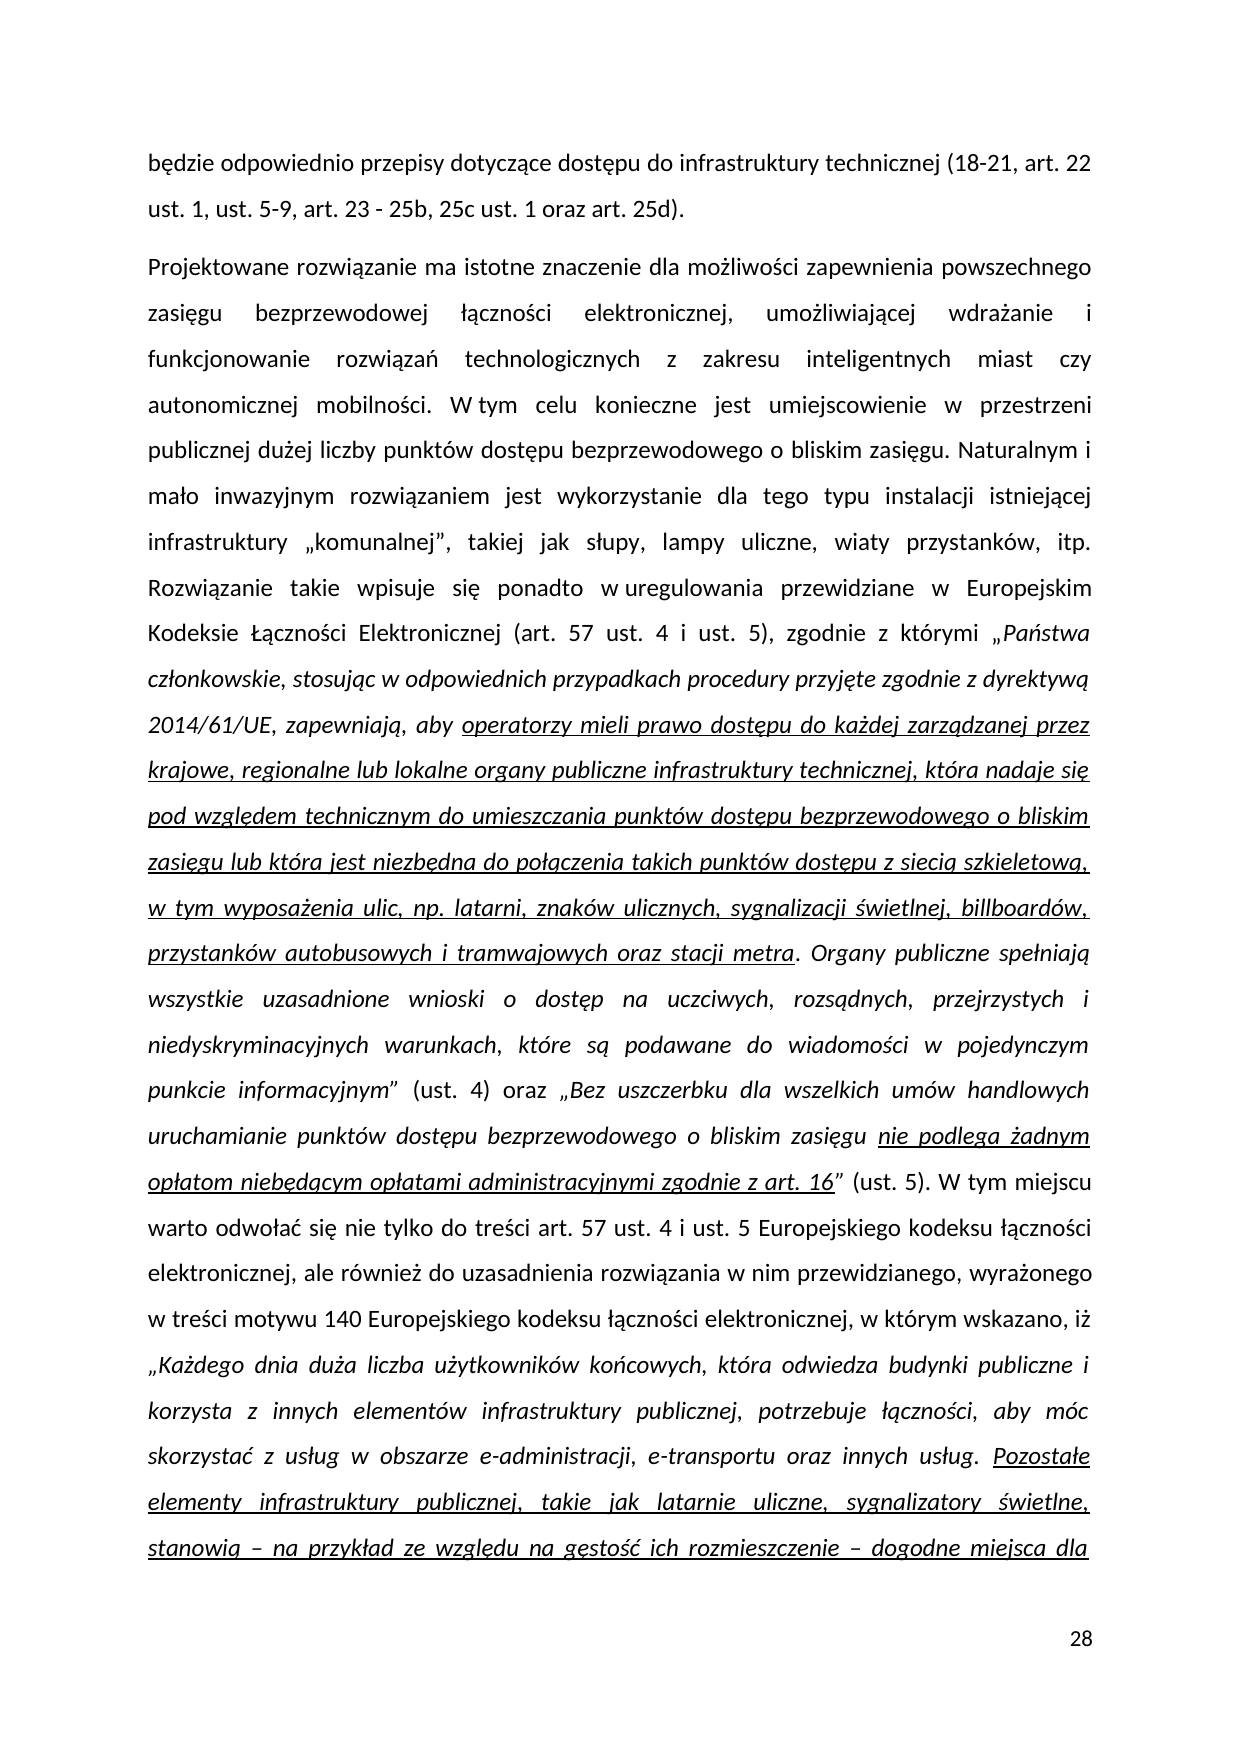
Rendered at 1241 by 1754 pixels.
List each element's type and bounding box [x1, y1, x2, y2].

text [148, 252, 1093, 1562]
text [148, 148, 1093, 224]
